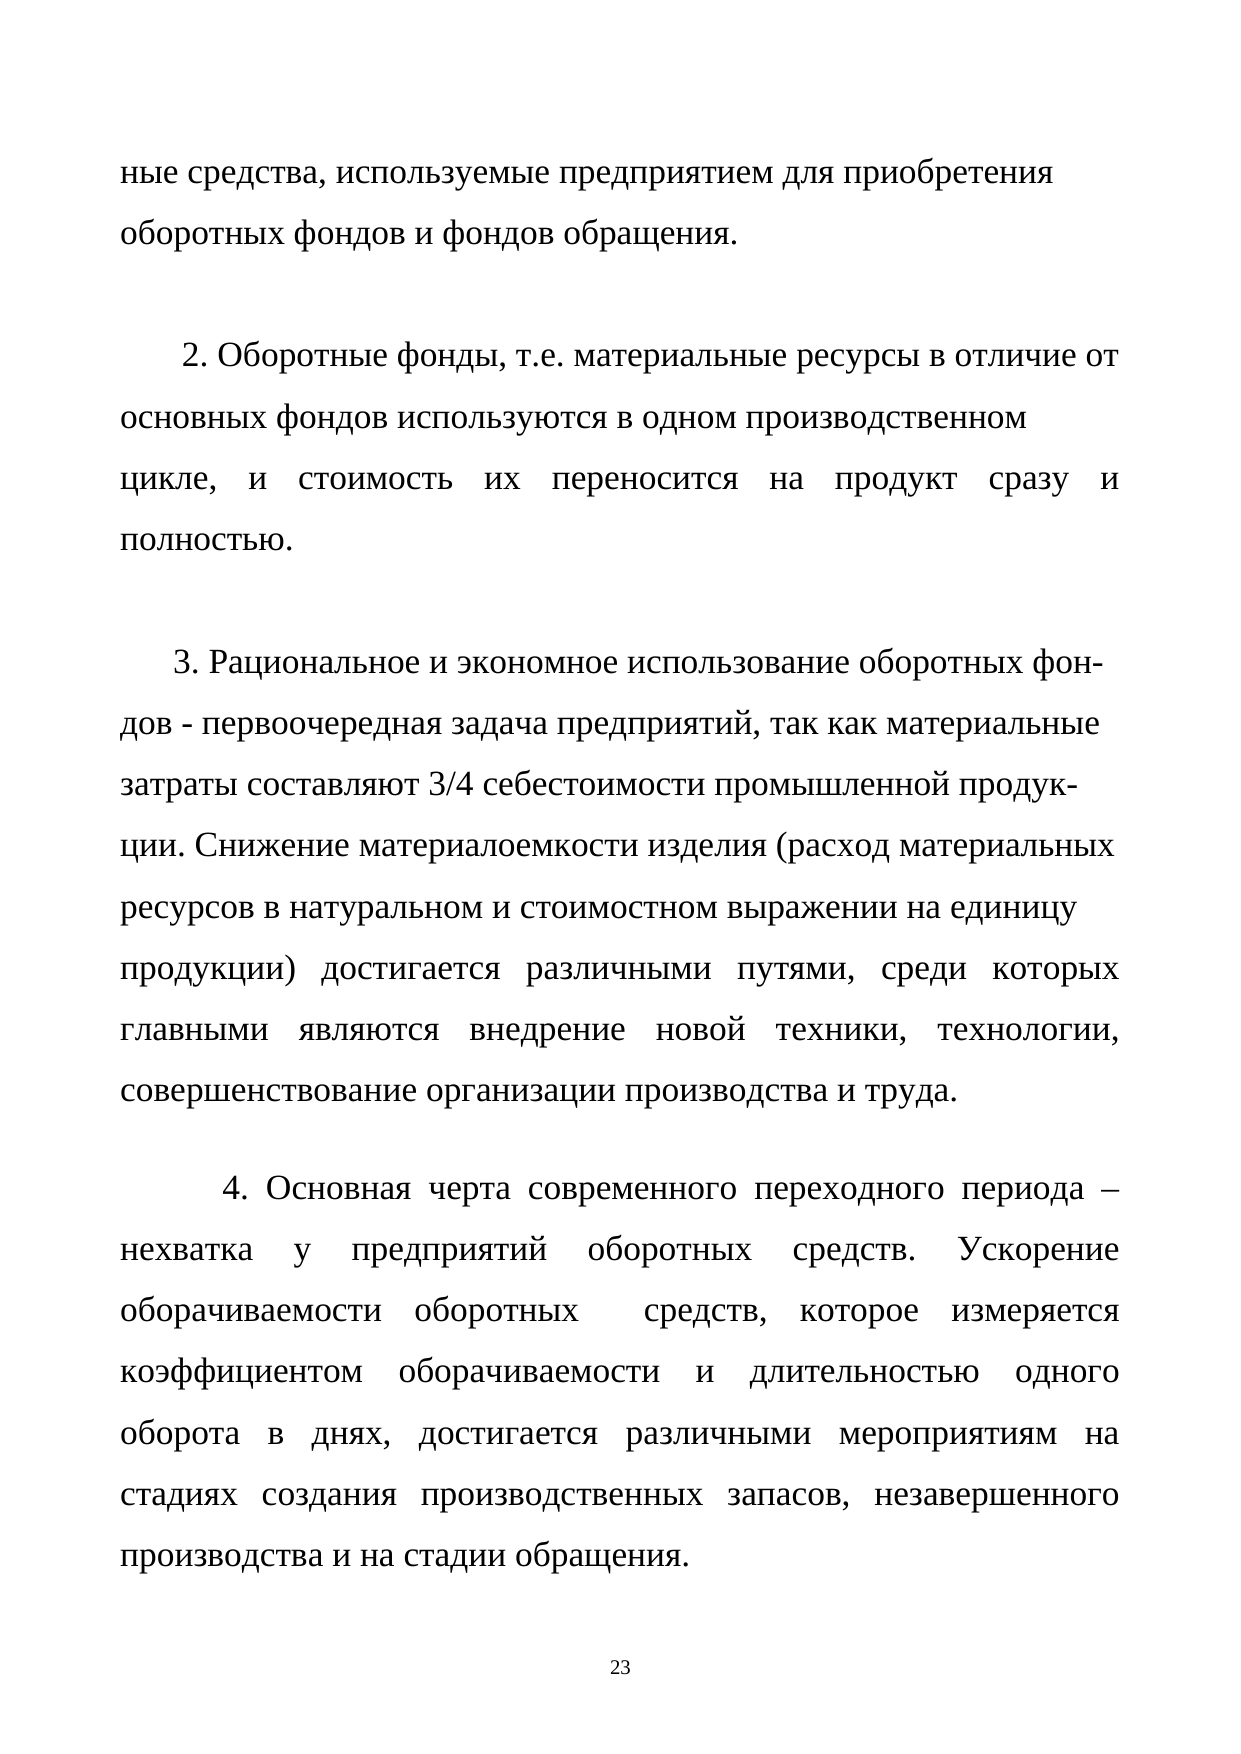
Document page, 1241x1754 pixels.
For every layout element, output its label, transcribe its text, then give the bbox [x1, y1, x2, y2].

text оборотных фондов и фондов обращения. [120, 211, 1120, 252]
text дов - первоочередная задача предприятий, так как материальные [120, 701, 1120, 742]
text ции. Снижение материалоемкости изделия (расход материальных [120, 824, 1120, 864]
text продукции) достигается различными путями, среди которых главными являются внедрение новой техники, технологии, совершенствование организации производства и труда. [120, 946, 1120, 1109]
text цикле, и стоимость их переносится на продукт сразу и полностью. [120, 456, 1120, 558]
text 3. Рациональное и экономное использование оборотных фон- [120, 640, 1120, 681]
text ресурсов в натуральном и стоимостном выражении на единицу [120, 885, 1120, 926]
text основных фондов используются в одном производственном [120, 395, 1120, 436]
text 4. Основная черта современного переходного периода – нехватка у предприятий оборотных средств. Ускорение оборачиваемости оборотных средств, которое измеряется коэффициентом оборачиваемости и длительностью одного оборота в днях, достигается различными мероприятиям на стадиях создания производственных запасов, незавершенного производства и на стадии обращения. [120, 1166, 1120, 1574]
text ные средства, используемые предприятием для приобретения [120, 150, 1120, 191]
text 2. Оборотные фонды, т.е. материальные ресурсы в отличие от [120, 334, 1120, 374]
text затраты составляют 3/4 себестоимости промышленной продук- [120, 762, 1120, 803]
